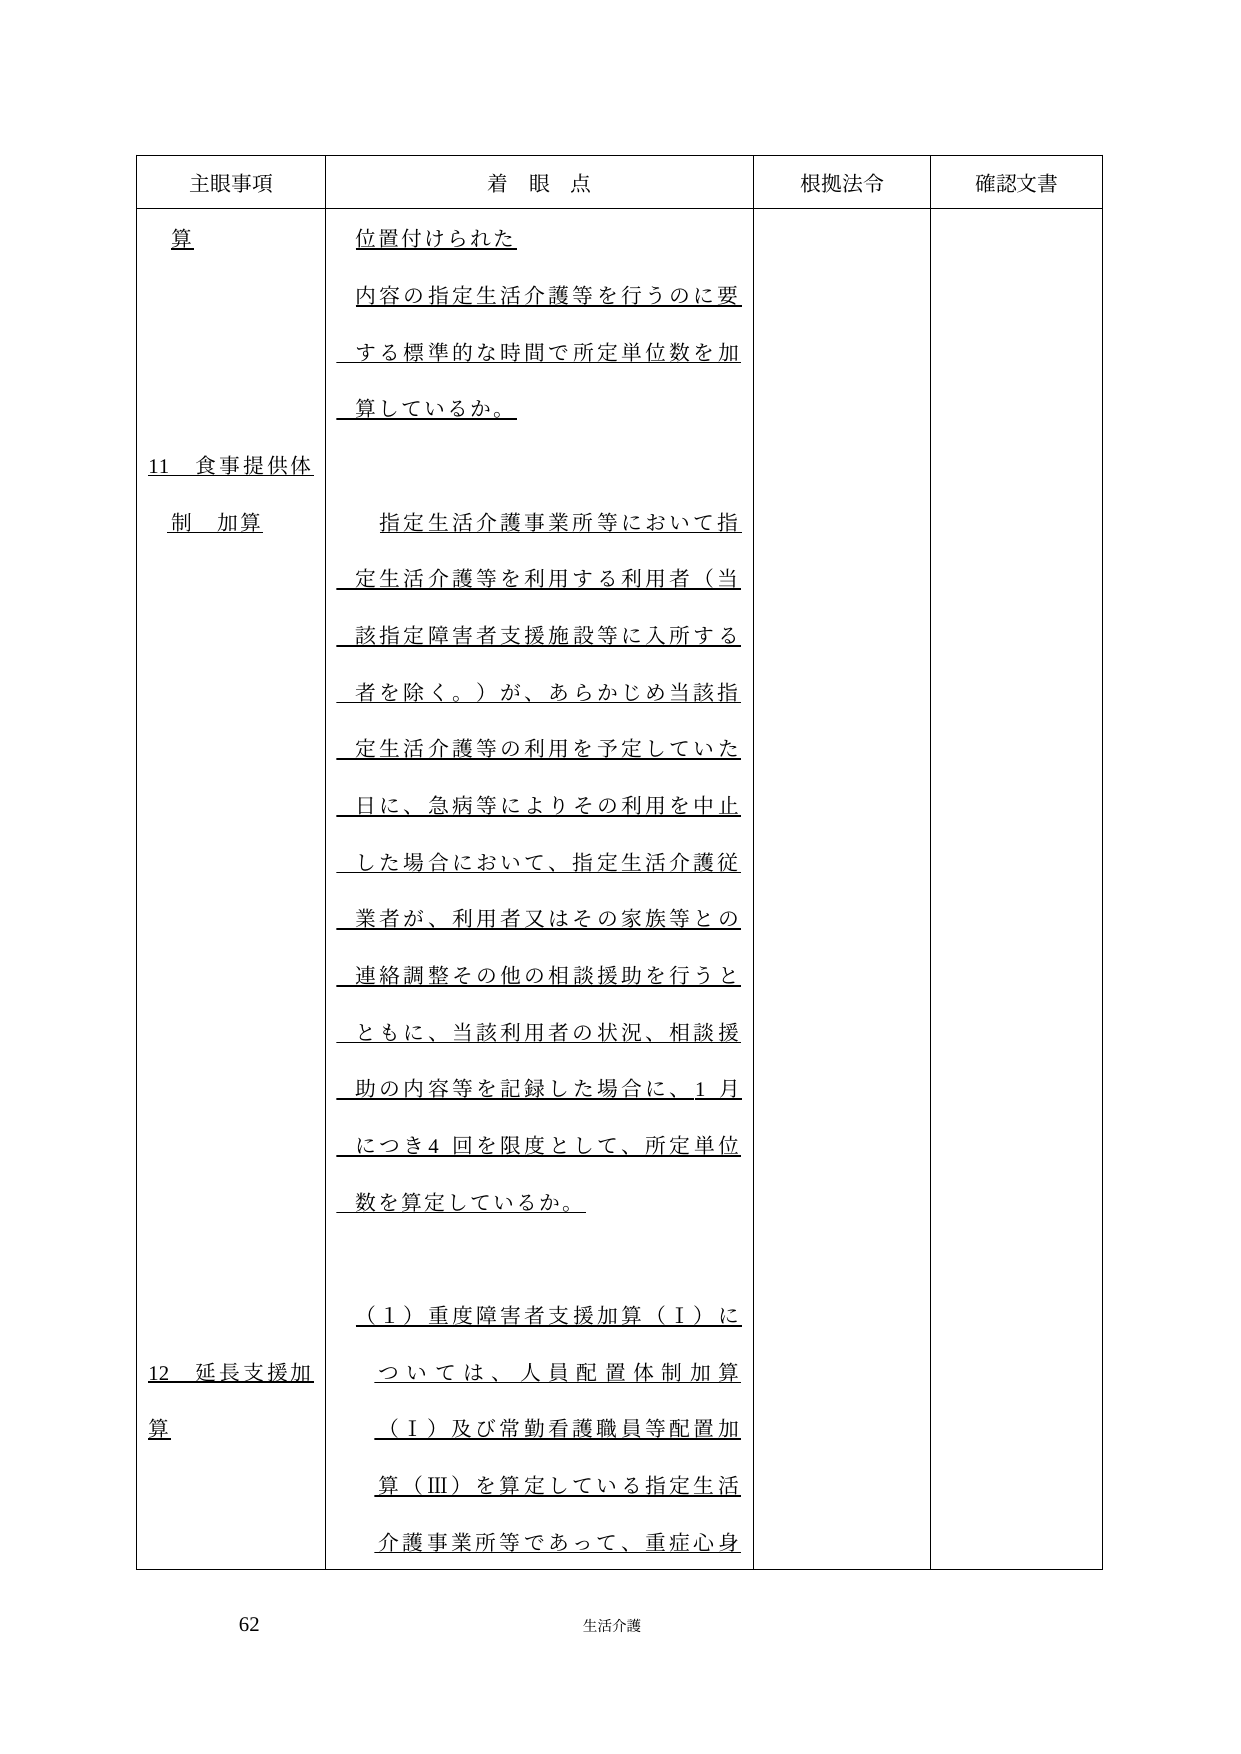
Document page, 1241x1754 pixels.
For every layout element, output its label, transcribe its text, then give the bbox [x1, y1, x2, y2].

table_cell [137, 209, 325, 1569]
table_header 着 眼 点 [326, 156, 753, 208]
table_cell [931, 209, 1102, 1569]
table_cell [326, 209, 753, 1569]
table_header 主眼事項 [137, 156, 325, 208]
table_header 根拠法令 [754, 156, 930, 208]
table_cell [754, 209, 930, 1569]
table_header 確認文書 [931, 156, 1102, 208]
